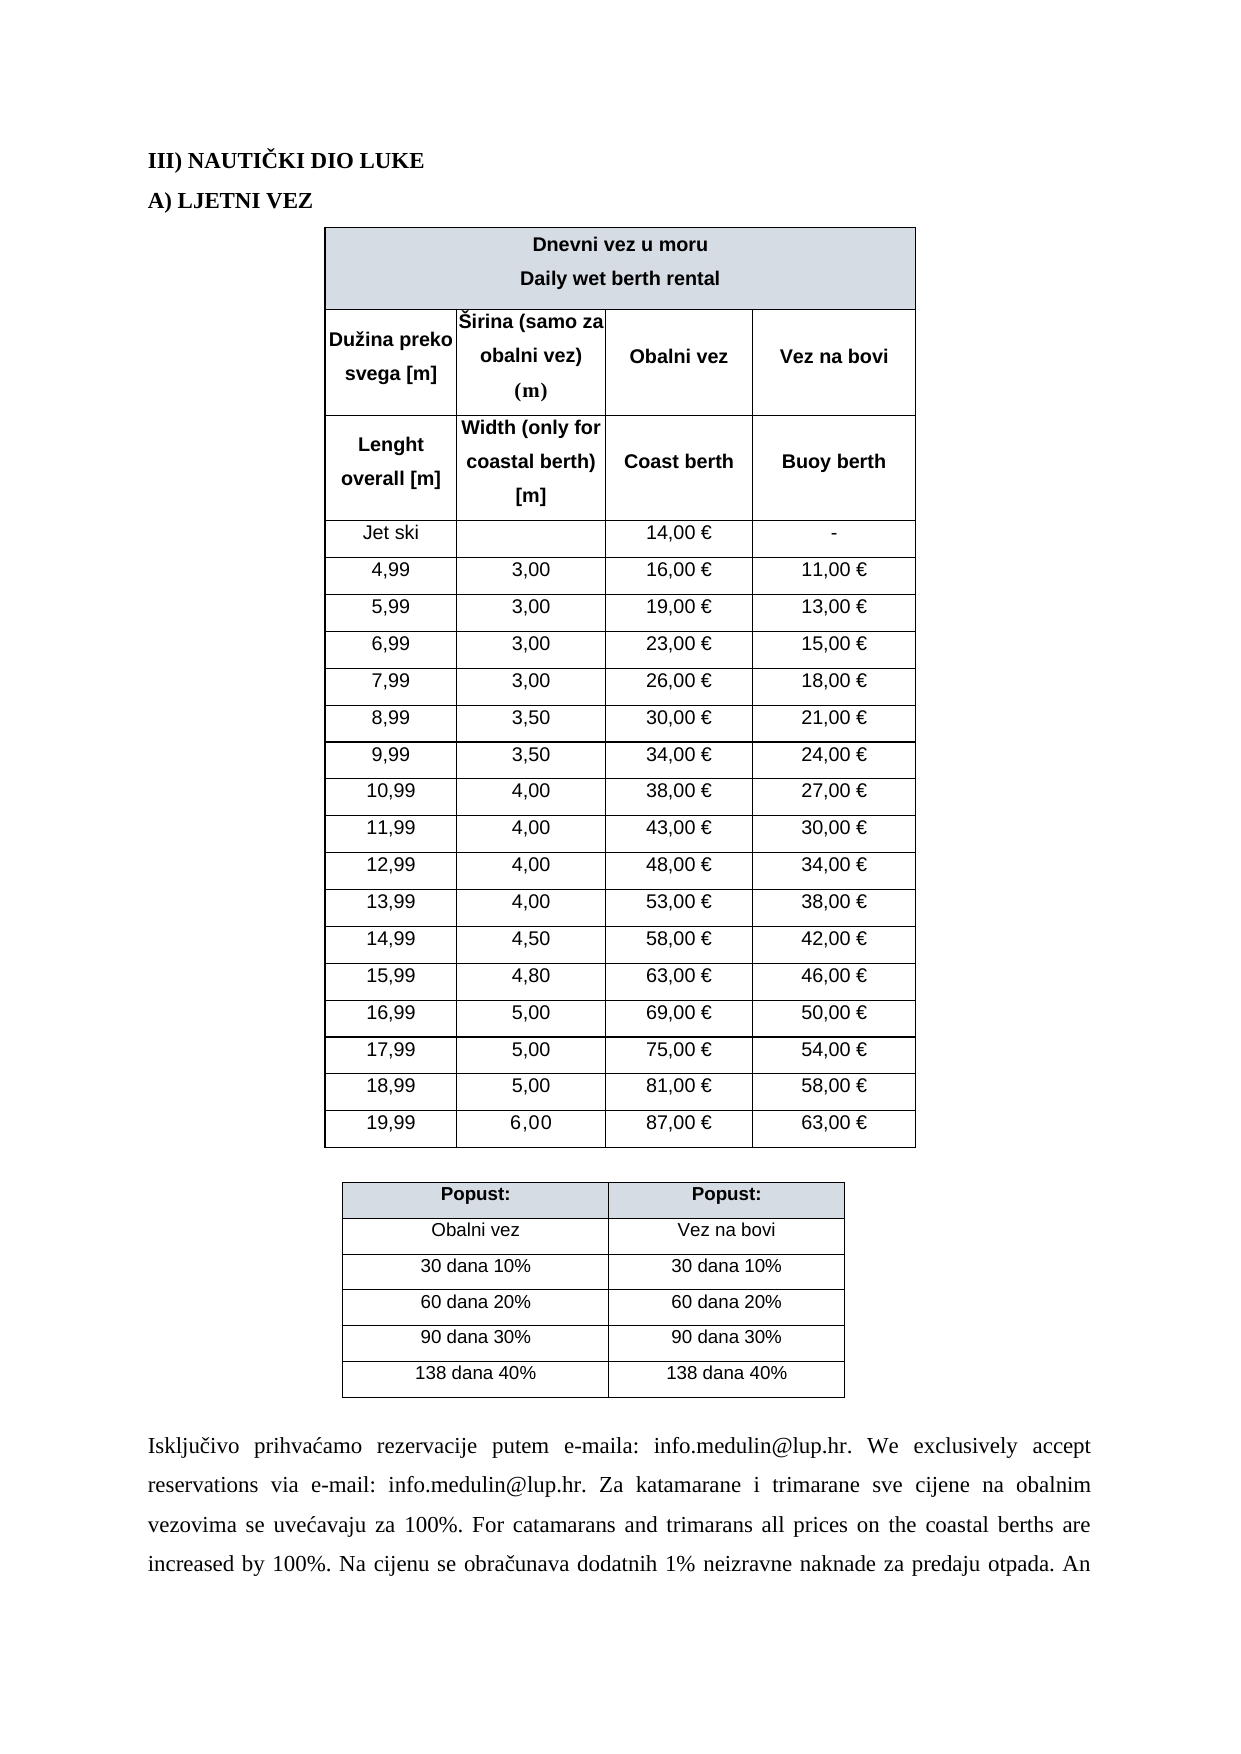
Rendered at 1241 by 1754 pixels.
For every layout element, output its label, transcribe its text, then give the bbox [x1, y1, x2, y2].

table_cell 30,00 € [753, 816, 915, 852]
table_cell 60 dana 20% [609, 1290, 844, 1325]
table_cell 6,00 [457, 1111, 605, 1147]
table_cell 16,99 [326, 1001, 456, 1036]
table_cell 4,00 [457, 853, 605, 889]
table_cell Vez na bovi [609, 1219, 844, 1254]
table_cell 4,00 [457, 890, 605, 926]
table_cell 13,99 [326, 890, 456, 926]
table_cell 17,99 [326, 1038, 456, 1073]
table_cell 15,00 € [753, 632, 915, 668]
table_cell Lenght overall [m] [326, 416, 456, 520]
table_cell 4,80 [457, 964, 605, 999]
table_cell 10,99 [326, 779, 456, 815]
table_cell Vez na bovi [753, 310, 915, 415]
table_cell 48,00 € [606, 853, 752, 889]
table_cell Obalni vez [343, 1219, 608, 1254]
table_cell 138 dana 40% [609, 1362, 844, 1397]
table_cell 19,00 € [606, 595, 752, 631]
table_cell 38,00 € [606, 779, 752, 815]
table_cell 5,99 [326, 595, 456, 631]
table_cell 13,00 € [753, 595, 915, 631]
table_cell 3,00 [457, 558, 605, 594]
table_cell 5,00 [457, 1074, 605, 1110]
table_cell 3,00 [457, 669, 605, 704]
table_cell 46,00 € [753, 964, 915, 999]
table_cell 4,00 [457, 816, 605, 852]
table_cell 54,00 € [753, 1038, 915, 1073]
table_cell 53,00 € [606, 890, 752, 926]
table_cell 9,99 [326, 743, 456, 778]
table_cell 3,50 [457, 706, 605, 741]
table_cell 18,00 € [753, 669, 915, 704]
table_cell 90 dana 30% [609, 1326, 844, 1361]
table_cell 12,99 [326, 853, 456, 889]
table_cell 14,00 € [606, 521, 752, 557]
table_cell 81,00 € [606, 1074, 752, 1110]
table_cell 43,00 € [606, 816, 752, 852]
table_cell 63,00 € [606, 964, 752, 999]
table_cell Jet ski [326, 521, 456, 557]
table_cell 34,00 € [606, 743, 752, 778]
table_header Popust: [343, 1183, 608, 1218]
text III) NAUTIČKI DIO LUKE [148, 148, 1093, 174]
table_cell 60 dana 20% [343, 1290, 608, 1325]
table_cell [457, 521, 605, 557]
table_header Dnevni vez u moru Daily wet berth rental [326, 228, 915, 309]
table_cell 11,00 € [753, 558, 915, 594]
table_cell 30 dana 10% [343, 1255, 608, 1289]
table_cell 27,00 € [753, 779, 915, 815]
table_cell 3,00 [457, 632, 605, 668]
table_cell 63,00 € [753, 1111, 915, 1147]
table_cell - [753, 521, 915, 557]
table_cell 3,50 [457, 743, 605, 778]
table_cell 23,00 € [606, 632, 752, 668]
table_cell 4,00 [457, 779, 605, 815]
table_cell 30 dana 10% [609, 1255, 844, 1289]
table_cell 5,00 [457, 1038, 605, 1073]
table_cell 138 dana 40% [343, 1362, 608, 1397]
table_cell 21,00 € [753, 706, 915, 741]
table_cell 90 dana 30% [343, 1326, 608, 1361]
text A) LJETNI VEZ [148, 187, 1093, 213]
table_cell 34,00 € [753, 853, 915, 889]
table_cell 4,50 [457, 927, 605, 963]
table_cell 42,00 € [753, 927, 915, 963]
table_cell 19,99 [326, 1111, 456, 1147]
table_cell 58,00 € [753, 1074, 915, 1110]
table_cell Širina (samo za obalni vez) (m) [457, 310, 605, 415]
table_cell 38,00 € [753, 890, 915, 926]
table_cell 16,00 € [606, 558, 752, 594]
table_cell Width (only for coastal berth) [m] [457, 416, 605, 520]
table_cell 58,00 € [606, 927, 752, 963]
table_cell 26,00 € [606, 669, 752, 704]
table_cell Dužina preko svega [m] [326, 310, 456, 415]
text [148, 1432, 1093, 1576]
table_cell 18,99 [326, 1074, 456, 1110]
table_cell Coast berth [606, 416, 752, 520]
table_cell Buoy berth [753, 416, 915, 520]
table_cell Obalni vez [606, 310, 752, 415]
table_cell 14,99 [326, 927, 456, 963]
table_cell 30,00 € [606, 706, 752, 741]
table_cell 11,99 [326, 816, 456, 852]
table_header Popust: [609, 1183, 844, 1218]
table_cell 50,00 € [753, 1001, 915, 1036]
table_cell 7,99 [326, 669, 456, 704]
table_cell 6,99 [326, 632, 456, 668]
table_cell 75,00 € [606, 1038, 752, 1073]
table_cell 8,99 [326, 706, 456, 741]
table_cell 5,00 [457, 1001, 605, 1036]
table_cell 4,99 [326, 558, 456, 594]
table_cell 15,99 [326, 964, 456, 999]
table_cell 24,00 € [753, 743, 915, 778]
table_cell 3,00 [457, 595, 605, 631]
table_cell 87,00 € [606, 1111, 752, 1147]
table_cell 69,00 € [606, 1001, 752, 1036]
